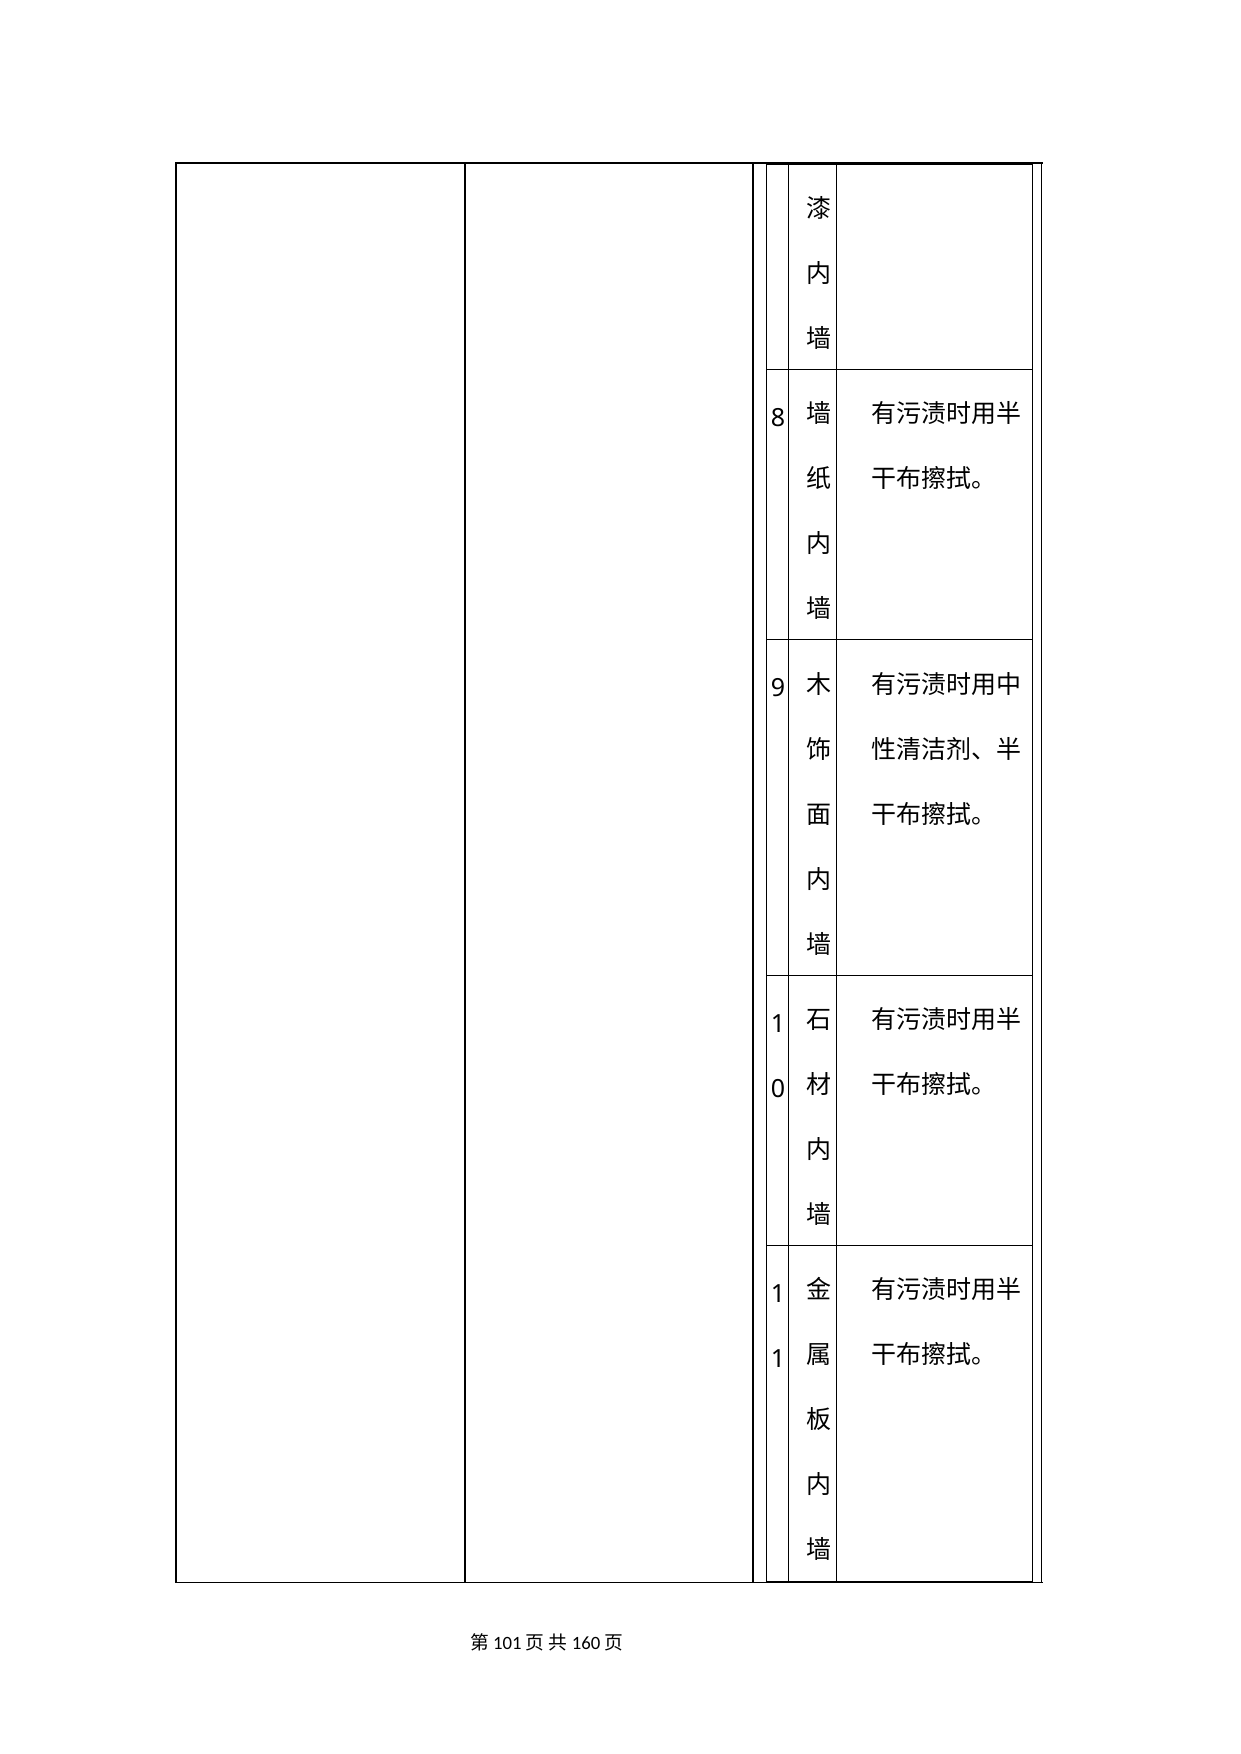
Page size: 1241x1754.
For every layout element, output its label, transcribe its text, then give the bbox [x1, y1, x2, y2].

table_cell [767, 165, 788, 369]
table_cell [837, 1246, 1032, 1581]
table_cell [466, 164, 752, 1582]
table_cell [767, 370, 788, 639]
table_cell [754, 164, 766, 1582]
table_cell 2 [177, 164, 464, 1582]
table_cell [789, 1246, 836, 1581]
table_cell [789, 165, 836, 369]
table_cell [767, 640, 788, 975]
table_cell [1033, 164, 1041, 1582]
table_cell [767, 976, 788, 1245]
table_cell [837, 165, 1032, 369]
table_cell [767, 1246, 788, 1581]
